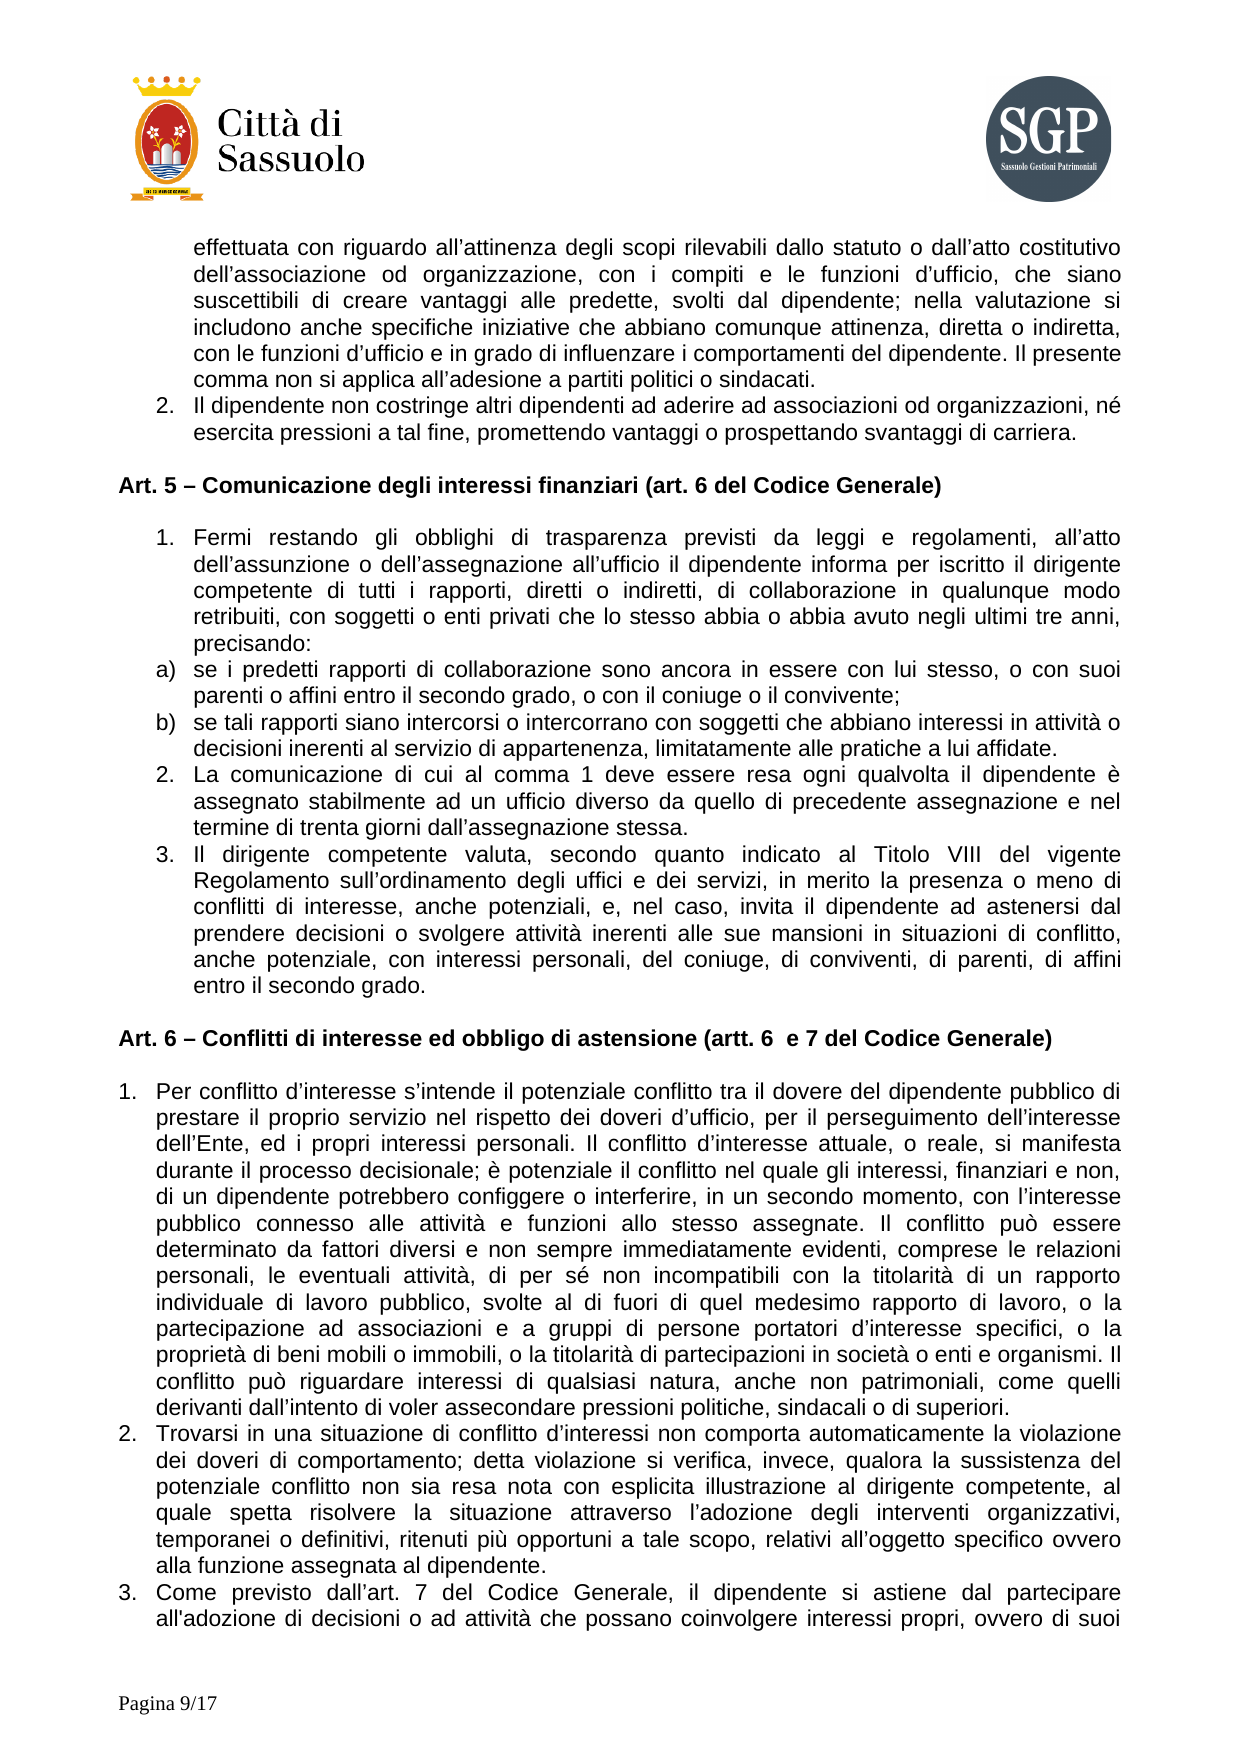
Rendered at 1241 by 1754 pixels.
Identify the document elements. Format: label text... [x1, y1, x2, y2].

list Fermi restando gli obblighi di trasparenza previsti da leggi e regolamenti, all’atto dell’assunzione o dell’assegnazione all’ufficio il dipendente informa per iscritto il dirigente competente di tutti i rapporti, diretti o indiretti, di collaborazione in qualunque modo retribuiti, con soggetti o enti privati che lo stesso abbia o abbia avuto negli ultimi tre anni, precisando: [156, 524, 1122, 656]
list Il dipendente non costringe altri dipendenti ad aderire ad associazioni od organizzazioni, né esercita pressioni a tal fine, promettendo vantaggi o prospettando svantaggi di carriera. [156, 392, 1122, 445]
list Il dirigente competente valuta, secondo quanto indicato al Titolo VIII del vigente Regolamento sull’ordinamento degli uffici e dei servizi, in merito la presenza o meno di conflitti di interesse, anche potenziali, e, nel caso, invita il dipendente ad astenersi dal prendere decisioni o svolgere attività inerenti alle sue mansioni in situazioni di conflitto, anche potenziale, con interessi personali, del coniuge, di conviventi, di parenti, di affini entro il secondo grado. [156, 841, 1122, 999]
text Art. 6 – Conflitti di interesse ed obbligo di astensione (artt. 6 e 7 del Codice Generale) [118, 1025, 1122, 1051]
list se tali rapporti siano intercorsi o intercorrano con soggetti che abbiano interessi in attività o decisioni inerenti al servizio di appartenenza, limitatamente alle pratiche a lui affidate. [156, 709, 1122, 761]
list se i predetti rapporti di collaborazione sono ancora in essere con lui stesso, o con suoi parenti o affini entro il secondo grado, o con il coniuge o il convivente; [156, 656, 1122, 709]
text Art. 5 – Comunicazione degli interessi finanziari (art. 6 del Codice Generale) [118, 472, 1122, 498]
list La comunicazione di cui al comma 1 deve essere resa ogni qualvolta il dipendente è assegnato stabilmente ad un ufficio diverso da quello di precedente assegnazione e nel termine di trenta giorni dall’assegnazione stessa. [156, 761, 1122, 841]
picture [129, 76, 364, 201]
list Trovarsi in una situazione di conflitto d’interessi non comporta automaticamente la violazione dei doveri di comportamento; detta violazione si verifica, invece, qualora la sussistenza del potenziale conflitto non sia resa nota con esplicita illustrazione al dirigente competente, al quale spetta risolvere la situazione attraverso l’adozione degli interventi organizzativi, temporanei o definitivi, ritenuti più opportuni a tale scopo, relativi all’oggetto specifico ovvero alla funzione assegnata al dipendente. [118, 1420, 1122, 1578]
list Per conflitto d’interesse s’intende il potenziale conflitto tra il dovere del dipendente pubblico di prestare il proprio servizio nel rispetto dei doveri d’ufficio, per il perseguimento dell’interesse dell’Ente, ed i propri interessi personali. Il conflitto d’interesse attuale, o reale, si manifesta durante il processo decisionale; è potenziale il conflitto nel quale gli interessi, finanziari e non, di un dipendente potrebbero configgere o interferire, in un secondo momento, con l’interesse pubblico connesso alle attività e funzioni allo stesso assegnate. Il conflitto può essere determinato da fattori diversi e non sempre immediatamente evidenti, comprese le relazioni personali, le eventuali attività, di per sé non incompatibili con la titolarità di un rapporto individuale di lavoro pubblico, svolte al di fuori di quel medesimo rapporto di lavoro, o la partecipazione ad associazioni e a gruppi di persone portatori d’interesse specifici, o la proprietà di beni mobili o immobili, o la titolarità di partecipazioni in società o enti e organismi. Il conflitto può riguardare interessi di qualsiasi natura, anche non patrimoniali, come quelli derivanti dall’intento di voler assecondare pressioni politiche, sindacali o di superiori. [118, 1078, 1122, 1420]
picture [986, 76, 1112, 202]
